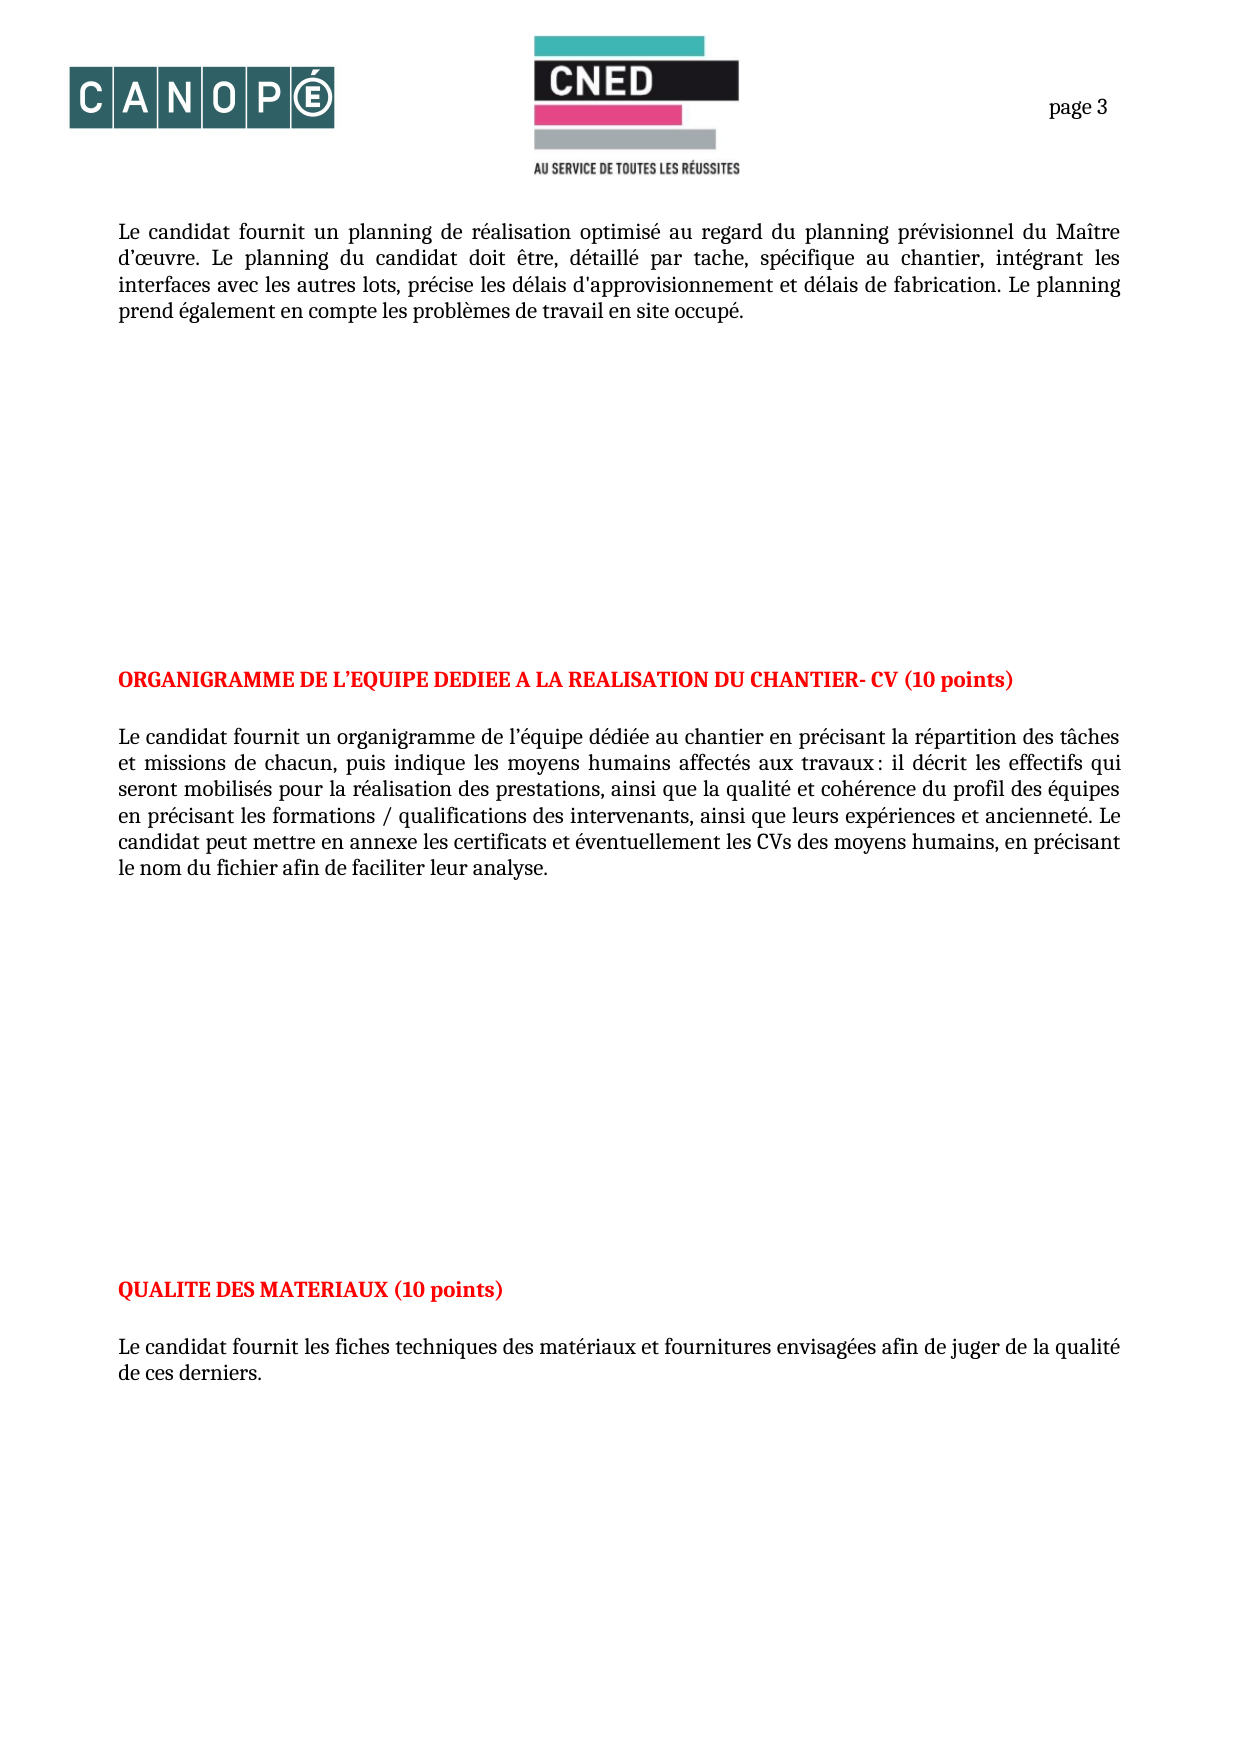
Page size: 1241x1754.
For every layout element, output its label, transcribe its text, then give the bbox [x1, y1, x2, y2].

text Le candidat fournit les fiches techniques des matériaux et fournitures envisagées afin de juger de la qualité de ces derniers. [118, 1333, 1122, 1386]
picture [533, 35, 740, 183]
text ORGANIGRAMME DE L’EQUIPE DEDIEE A LA REALISATION DU CHANTIER- CV (10 points) [118, 667, 1122, 693]
picture [63, 62, 341, 133]
text Le candidat fournit un organigramme de l’équipe dédiée au chantier en précisant la répartition des tâches et missions de chacun, puis indique les moyens humains affectés aux travaux : il décrit les effectifs qui seront mobilisés pour la réalisation des prestations, ainsi que la qualité et cohérence du profil des équipes en précisant les formations / qualifications des intervenants, ainsi que leurs expériences et ancienneté. Le candidat peut mettre en annexe les certificats et éventuellement les CVs des moyens humains, en précisant le nom du fichier afin de faciliter leur analyse. [118, 723, 1122, 882]
text Le candidat fournit un planning de réalisation optimisé au regard du planning prévisionnel du Maître d’œuvre. Le planning du candidat doit être, détaillé par tache, spécifique au chantier, intégrant les interfaces avec les autres lots, précise les délais d'approvisionnement et délais de fabrication. Le planning prend également en compte les problèmes de travail en site occupé. [118, 219, 1122, 324]
text QUALITE DES MATERIAUX (10 points) [118, 1277, 1122, 1303]
